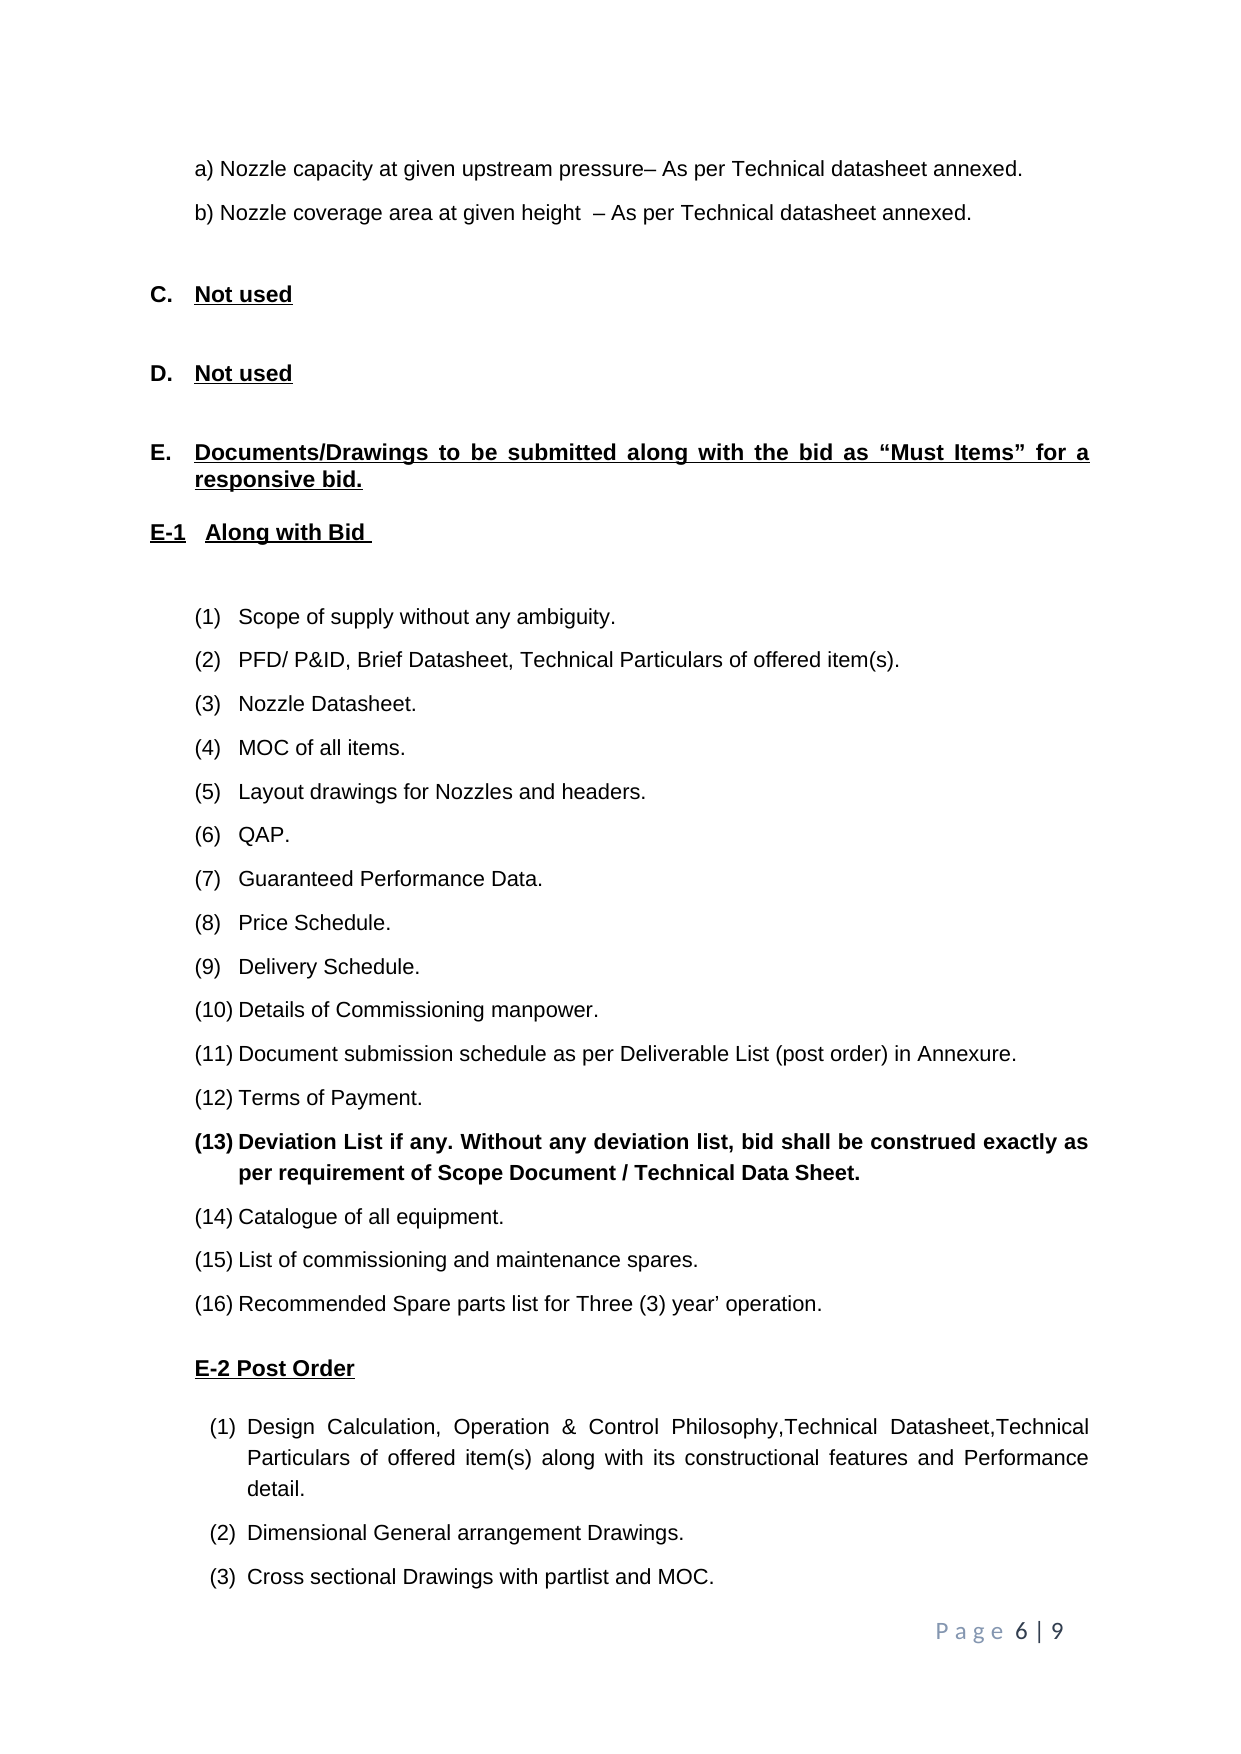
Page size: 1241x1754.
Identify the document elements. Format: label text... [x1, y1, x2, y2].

text E-2 Post Order [194, 1355, 1090, 1381]
list MOC of all items. [194, 729, 1090, 760]
list QAP. [194, 816, 1090, 847]
list Recommended Spare parts list for Three (3) year’ operation. [194, 1285, 1090, 1316]
list Not used [150, 281, 1090, 308]
list List of commissioning and maintenance spares. [194, 1241, 1090, 1272]
list Terms of Payment. [194, 1079, 1090, 1110]
list Documents/Drawings to be submitted along with the bid as “Must Items” for a responsive bid. [150, 439, 1090, 492]
text a) Nozzle capacity at given upstream pressure– As per Technical datasheet annexed. [194, 150, 1090, 181]
text b) Nozzle coverage area at given height – As per Technical datasheet annexed. [194, 194, 1090, 225]
list Document submission schedule as per Deliverable List (post order) in Annexure. [194, 1035, 1090, 1066]
list Cross sectional Drawings with partlist and MOC. [209, 1558, 1090, 1589]
list Delivery Schedule. [194, 947, 1090, 979]
list Details of Commissioning manpower. [194, 991, 1090, 1022]
list Catalogue of all equipment. [194, 1197, 1090, 1229]
list PFD/ P&ID, Brief Datasheet, Technical Particulars of offered item(s). [194, 641, 1090, 672]
list Design Calculation, Operation & Control Philosophy,Technical Datasheet,Technical Particulars of offered item(s) along with its constructional features and Performance detail. [209, 1408, 1090, 1502]
list Guaranteed Performance Data. [194, 860, 1090, 891]
list Nozzle Datasheet. [194, 685, 1090, 716]
text E-1 Along with Bid [150, 518, 1090, 545]
list Layout drawings for Nozzles and headers. [194, 772, 1090, 804]
list Dimensional General arrangement Drawings. [209, 1514, 1090, 1545]
list Not used [150, 360, 1090, 387]
list Price Schedule. [194, 904, 1090, 935]
list Deviation List if any. Without any deviation list, bid shall be construed exactly as per requirement of Scope Document / Technical Data Sheet. [194, 1122, 1090, 1185]
list Scope of supply without any ambiguity. [194, 597, 1090, 629]
